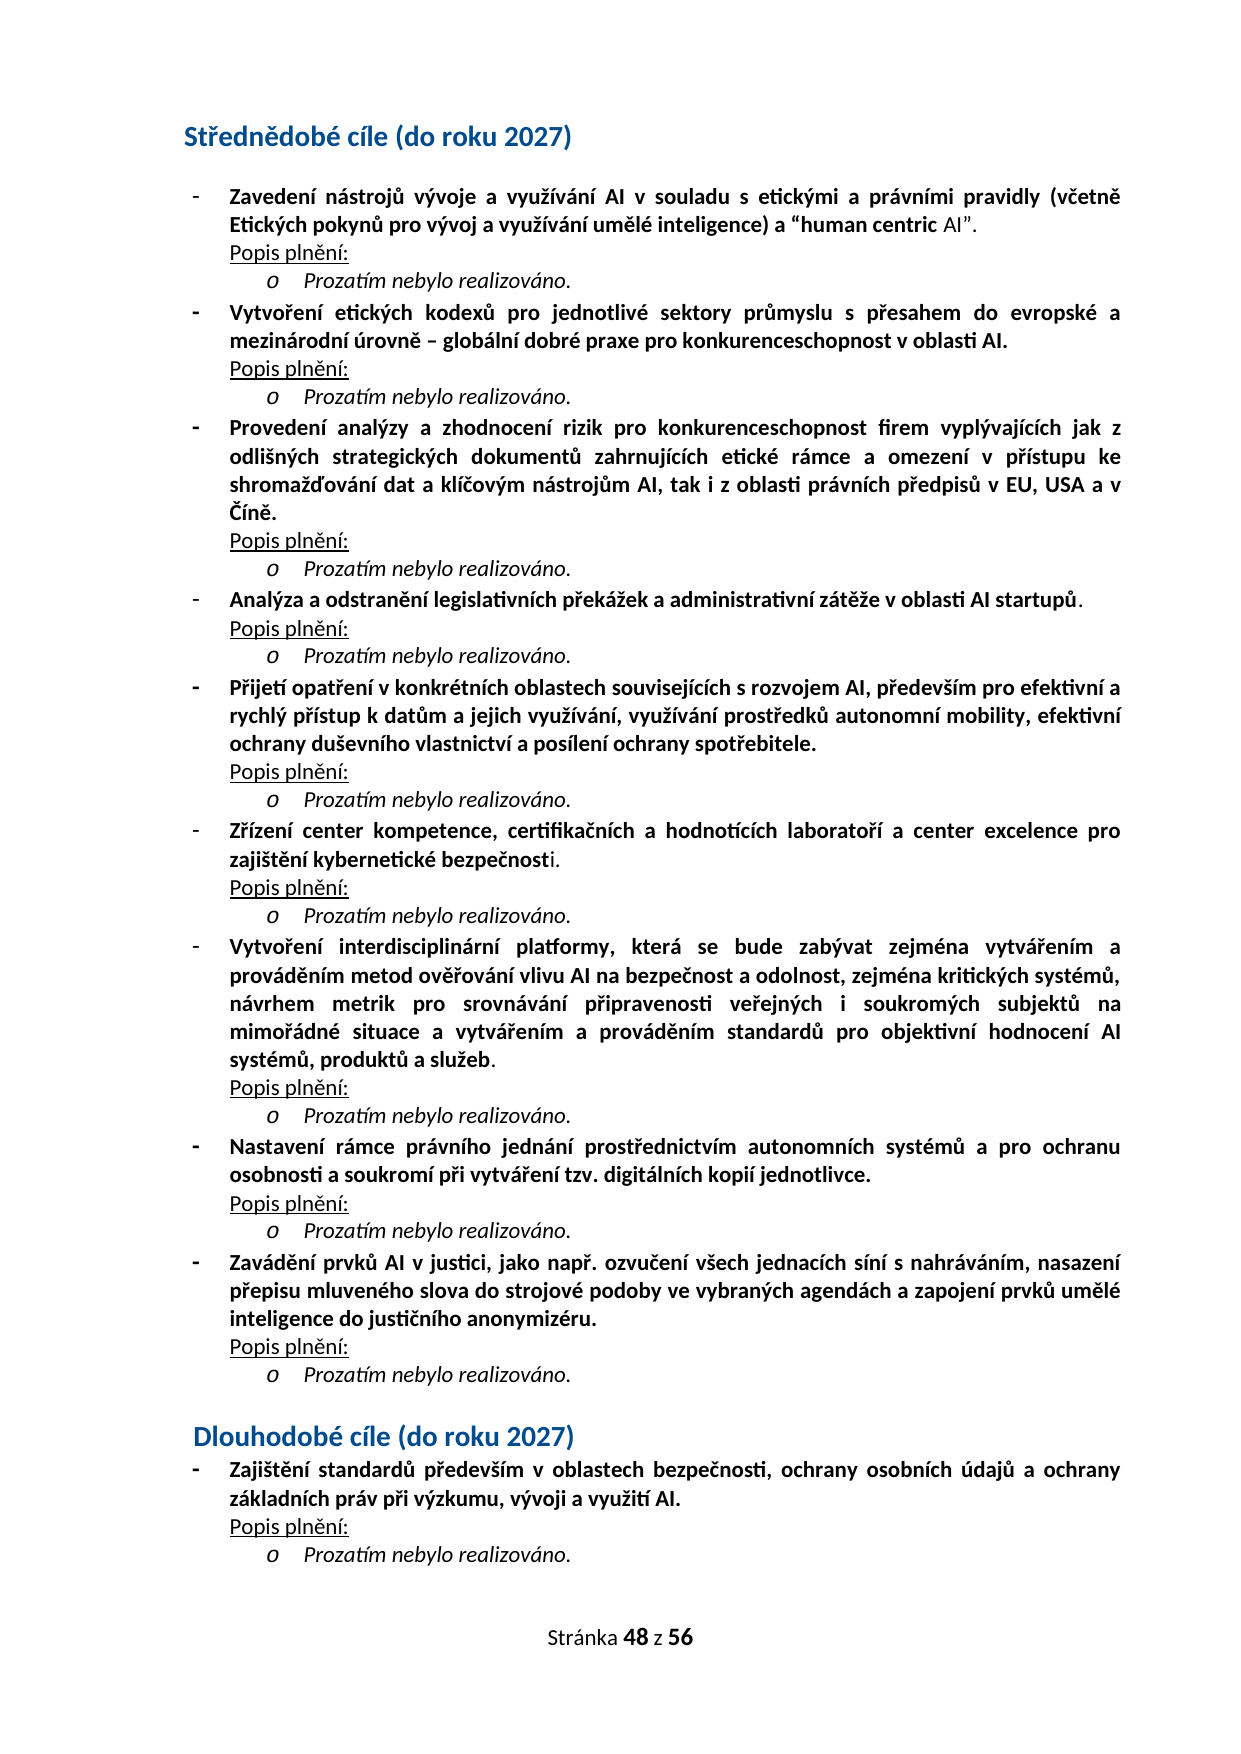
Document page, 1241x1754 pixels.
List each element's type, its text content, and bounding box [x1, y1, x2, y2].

list Prozatím nebylo realizováno. [266, 1360, 1122, 1389]
list Popis plnění: [229, 526, 1122, 554]
list Popis plnění: [229, 1189, 1122, 1217]
list Přijetí opatření v konkrétních oblastech souvisejících s rozvojem AI, především pro efektivní a rychlý přístup k datům a jejich využívání, využívání prostředků autonomní mobility, efektivní ochrany duševního vlastnictví a posílení ochrany spotřebitele. [192, 671, 1122, 757]
list Nastavení rámce právního jednání prostřednictvím autonomních systémů a pro ochranu osobnosti a soukromí při vytváření tzv. digitálních kopií jednotlivce. [192, 1130, 1122, 1189]
list Vytvoření etických kodexů pro jednotlivé sektory průmyslu s přesahem do evropské a mezinárodní úrovně – globální dobré praxe pro konkurenceschopnost v oblasti AI. [192, 296, 1122, 354]
list Prozatím nebylo realizováno. [266, 642, 1122, 671]
list Prozatím nebylo realizováno. [266, 1540, 1122, 1569]
list Popis plnění: [229, 1512, 1122, 1540]
list Provedení analýzy a zhodnocení rizik pro konkurenceschopnost firem vyplývajících jak z odlišných strategických dokumentů zahrnujících etické rámce a omezení v přístupu ke shromažďování dat a klíčovým nástrojům AI, tak i z oblasti právních předpisů v EU, USA a v Číně. [192, 411, 1122, 526]
list Zavedení nástrojů vývoje a využívání AI v souladu s etickými a právními pravidly (včetně Etických pokynů pro vývoj a využívání umělé inteligence) a “human centric AI”. [192, 180, 1122, 238]
list Popis plnění: [229, 238, 1122, 266]
list Prozatím nebylo realizováno. [266, 266, 1122, 296]
list Zavádění prvků AI v justici, jako např. ozvučení všech jednacích síní s nahráváním, nasazení přepisu mluveného slova do strojové podoby ve vybraných agendách a zapojení prvků umělé inteligence do justičního anonymizéru. [192, 1246, 1122, 1332]
list Dlouhodobé cíle (do roku 2027) [193, 1418, 1122, 1453]
list Popis plnění: [229, 614, 1122, 642]
list Prozatím nebylo realizováno. [266, 785, 1122, 814]
list Popis plnění: [229, 873, 1122, 901]
list Popis plnění: [229, 1332, 1122, 1360]
list Prozatím nebylo realizováno. [266, 1217, 1122, 1246]
list Popis plnění: [229, 757, 1122, 785]
list Zajištění standardů především v oblastech bezpečnosti, ochrany osobních údajů a ochrany základních práv při výzkumu, vývoji a využití AI. [192, 1453, 1122, 1512]
list Prozatím nebylo realizováno. [266, 382, 1122, 411]
list Zřízení center kompetence, certifikačních a hodnotících laboratoří a center excelence pro zajištění kybernetické bezpečnosti. [192, 814, 1122, 873]
list Popis plnění: [229, 1073, 1122, 1101]
text Střednědobé cíle (do roku 2027) [118, 118, 1122, 154]
list Prozatím nebylo realizováno. [266, 554, 1122, 583]
list Prozatím nebylo realizováno. [266, 1101, 1122, 1130]
list Analýza a odstranění legislativních překážek a administrativní zátěže v oblasti AI startupů. [192, 583, 1122, 614]
list Prozatím nebylo realizováno. [266, 901, 1122, 930]
list Popis plnění: [229, 354, 1122, 382]
list Vytvoření interdisciplinární platformy, která se bude zabývat zejména vytvářením a prováděním metod ověřování vlivu AI na bezpečnost a odolnost, zejména kritických systémů, návrhem metrik pro srovnávání připravenosti veřejných i soukromých subjektů na mimořádné situace a vytvářením a prováděním standardů pro objektivní hodnocení AI systémů, produktů a služeb. [192, 930, 1122, 1073]
